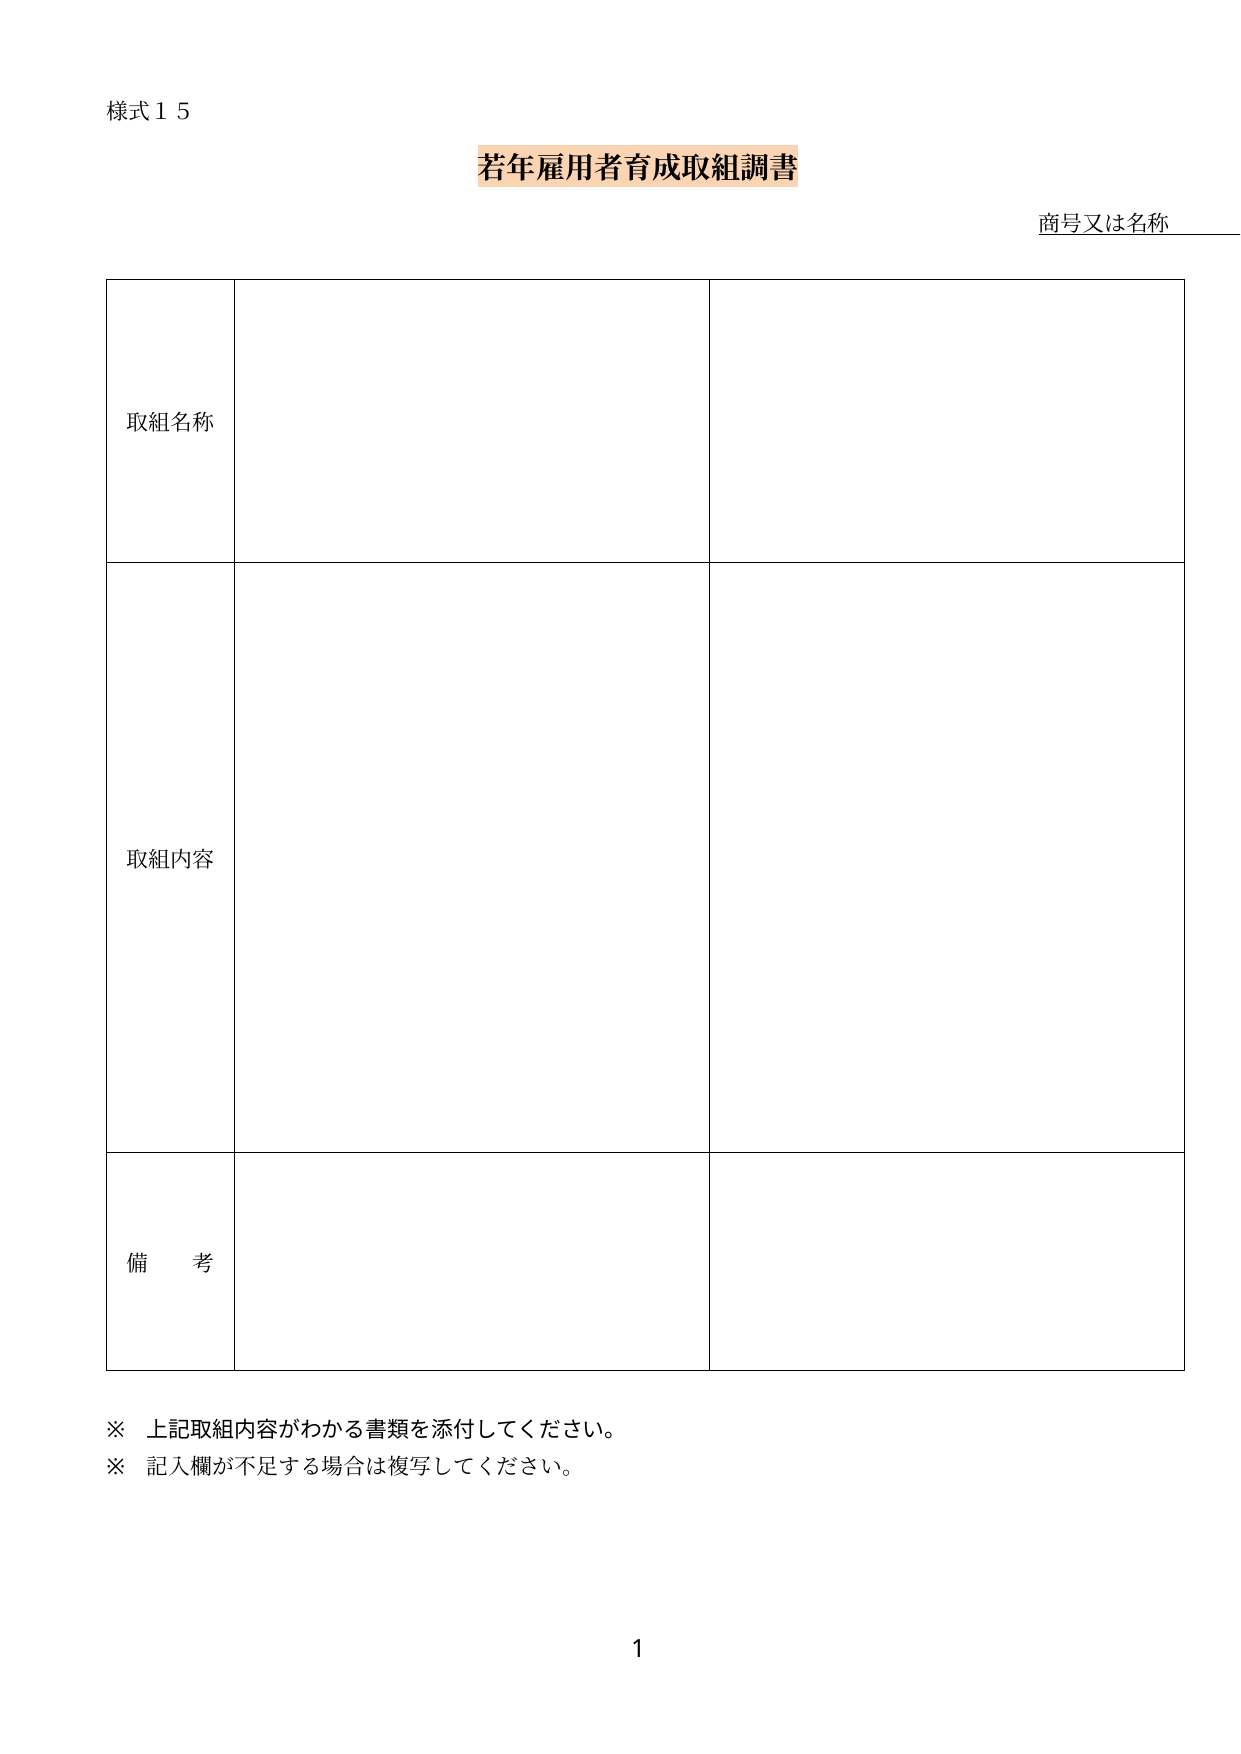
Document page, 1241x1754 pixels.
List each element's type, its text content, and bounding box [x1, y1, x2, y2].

table_cell [710, 1153, 1184, 1370]
text ※ 上記取組内容がわかる書類を添付してください。 [106, 1409, 1169, 1446]
table_cell 備 考 [107, 1153, 234, 1370]
table_cell 取組内容 [107, 563, 234, 1152]
text 様式１５ [106, 91, 1169, 128]
text ※ 記入欄が不足する場合は複写してください。 [106, 1446, 1169, 1484]
text 商号又は名称 [106, 203, 1169, 241]
table_header [235, 280, 709, 562]
table_cell [710, 563, 1184, 1152]
table_cell [235, 563, 709, 1152]
table_cell [235, 1153, 709, 1370]
table_header [710, 280, 1184, 562]
text 若年雇用者育成取組調書 [106, 128, 1169, 203]
table_header 取組名称 [107, 280, 234, 562]
